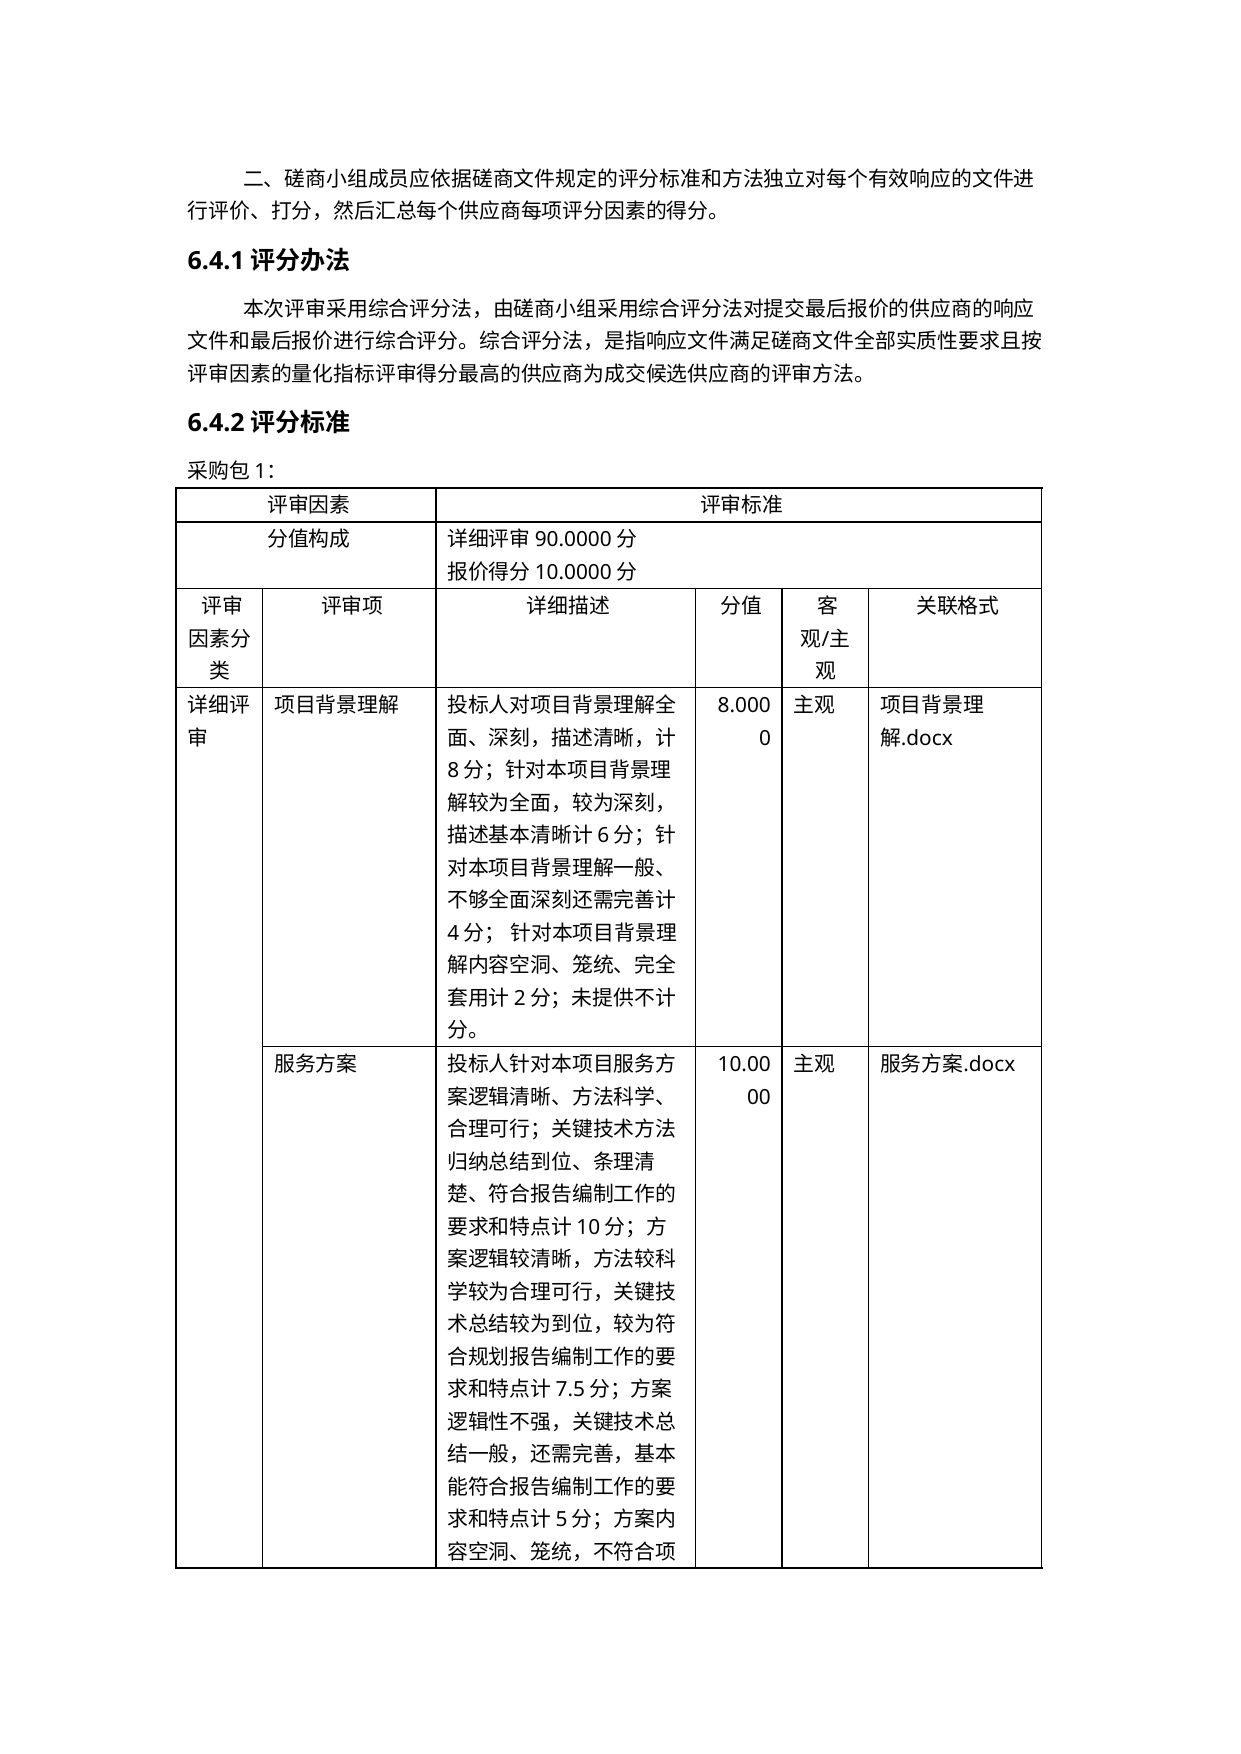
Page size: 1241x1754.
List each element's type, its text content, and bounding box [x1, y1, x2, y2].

table_cell 客观/主观 [783, 589, 868, 687]
table_cell 评审因素分类 [177, 589, 262, 687]
table_cell 主观 [783, 1047, 868, 1567]
table_cell 评审项 [263, 589, 435, 687]
text 二、磋商小组成员应依据磋商文件规定的评分标准和方法独立对每个有效响应的文件进行评价、打分，然后汇总每个供应商每项评分因素的得分。 [187, 162, 1053, 227]
table_header 评审因素 [177, 489, 435, 521]
text 本次评审采用综合评分法，由磋商小组采用综合评分法对提交最后报价的供应商的响应文件和最后报价进行综合评分。综合评分法，是指响应文件满足磋商文件全部实质性要求且按评审因素的量化指标评审得分最高的供应商为成交候选供应商的评审方法。 [187, 292, 1053, 389]
text 采购包1： [187, 454, 1053, 487]
table_cell 项目背景理解.docx [869, 688, 1041, 1046]
table_header 评审标准 [437, 489, 1041, 521]
text 6.4.2评分标准 [187, 389, 1053, 454]
table_cell 投标人对项目背景理解全面、深刻，描述清晰，计8分；针对本项目背景理解较为全面，较为深刻，描述基本清晰计6分；针对本项目背景理解一般、不够全面深刻还需完善计4分； 针对本项目背景理解内容空洞、笼统、完全套用计2分；未提供不计分。 [437, 688, 695, 1046]
table_cell 分值构成 [177, 523, 435, 588]
table_cell 分值 [696, 589, 781, 687]
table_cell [437, 1047, 695, 1567]
text 6.4.1评分办法 [187, 227, 1053, 292]
table_cell 服务方案 [263, 1047, 435, 1567]
table_cell 关联格式 [869, 589, 1041, 687]
table_cell 详细描述 [437, 589, 695, 687]
table_cell 10.0000 [696, 1047, 781, 1567]
table_cell 详细评审90.0000分 报价得分10.0000分 [437, 523, 1041, 588]
table_cell 详细评审 [177, 688, 262, 1567]
table_cell 项目背景理解 [263, 688, 435, 1046]
table_cell 8.0000 [696, 688, 781, 1046]
table_cell 主观 [783, 688, 868, 1046]
table_cell 服务方案.docx [869, 1047, 1041, 1567]
